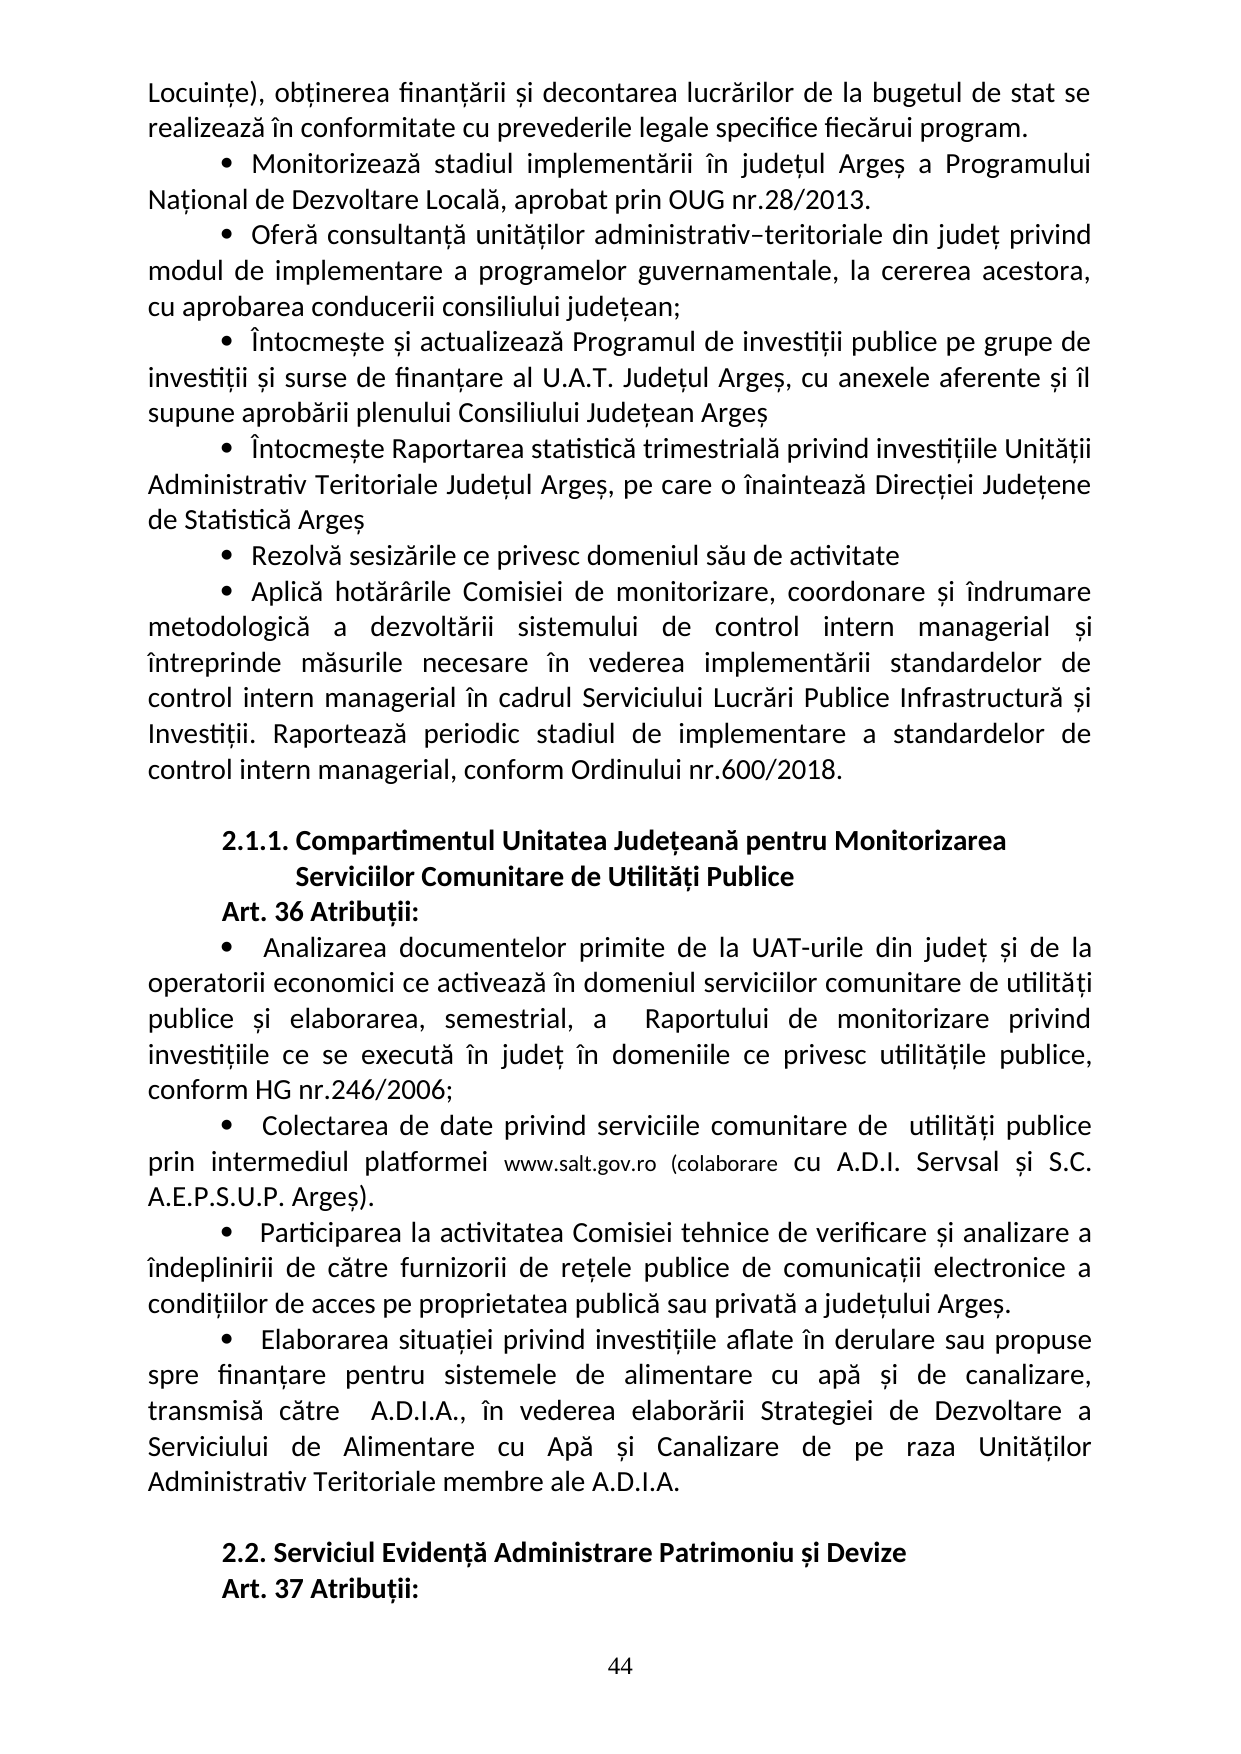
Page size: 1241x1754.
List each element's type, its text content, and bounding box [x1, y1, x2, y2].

list Colectarea de date privind serviciile comunitare de utilități publice prin intermediul platformei www.salt.gov.ro (colaborare cu A.D.I. Servsal și S.C. A.E.P.S.U.P. Argeș). [148, 1107, 1092, 1214]
list Întocmeşte Raportarea statistică trimestrială privind investiţiile Unităţii Administrativ Teritoriale Judeţul Argeş, pe care o înaintează Direcţiei Judeţene de Statistică Argeş [148, 430, 1092, 537]
list Elaborarea situației privind investițiile aflate în derulare sau propuse spre finanțare pentru sistemele de alimentare cu apă și de canalizare, transmisă către A.D.I.A., în vederea elaborării Strategiei de Dezvoltare a Serviciului de Alimentare cu Apă și Canalizare de pe raza Unităților Administrativ Teritoriale membre ale A.D.I.A. [148, 1321, 1092, 1499]
text 2.1.1. Compartimentul Unitatea Judeţeană pentru Monitorizarea Serviciilor Comunitare de Utilităţi Publice [222, 822, 1092, 893]
text Art. 36 Atribuţii: [222, 893, 1092, 929]
list Oferă consultanță unităţilor administrativ–teritoriale din judeţ privind modul de implementare a programelor guvernamentale, la cererea acestora, cu aprobarea conducerii consiliului județean; [148, 216, 1092, 323]
list Monitorizează stadiul implementării în judeţul Argeş a Programului Naţional de Dezvoltare Locală, aprobat prin OUG nr.28/2013. [148, 145, 1092, 216]
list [148, 74, 1092, 145]
list Aplică hotărârile Comisiei de monitorizare, coordonare şi îndrumare metodologică a dezvoltării sistemului de control intern managerial și întreprinde măsurile necesare în vederea implementării standardelor de control intern managerial în cadrul Serviciului Lucrări Publice Infrastructură şi Investiţii. Raportează periodic stadiul de implementare a standardelor de control intern managerial, conform Ordinului nr.600/2018. [148, 573, 1092, 786]
text 2.2. Serviciul Evidenţă Administrare Patrimoniu şi Devize [222, 1534, 1092, 1570]
list Participarea la activitatea Comisiei tehnice de verificare și analizare a îndeplinirii de către furnizorii de rețele publice de comunicații electronice a condițiilor de acces pe proprietatea publică sau privată a județului Argeș. [148, 1214, 1092, 1321]
list Rezolvă sesizările ce privesc domeniul său de activitate [148, 537, 1092, 573]
list Analizarea documentelor primite de la UAT-urile din județ și de la operatorii economici ce activează în domeniul serviciilor comunitare de utilități publice și elaborarea, semestrial, a Raportului de monitorizare privind investițiile ce se execută în județ în domeniile ce privesc utilitățile publice, conform HG nr.246/2006; [148, 929, 1092, 1107]
list Întocmeşte și actualizează Programul de investiţii publice pe grupe de investiţii şi surse de finanţare al U.A.T. Judeţul Argeş, cu anexele aferente şi îl supune aprobării plenului Consiliului Judeţean Argeş [148, 323, 1092, 430]
text Art. 37 Atribuţii: [222, 1570, 1092, 1606]
